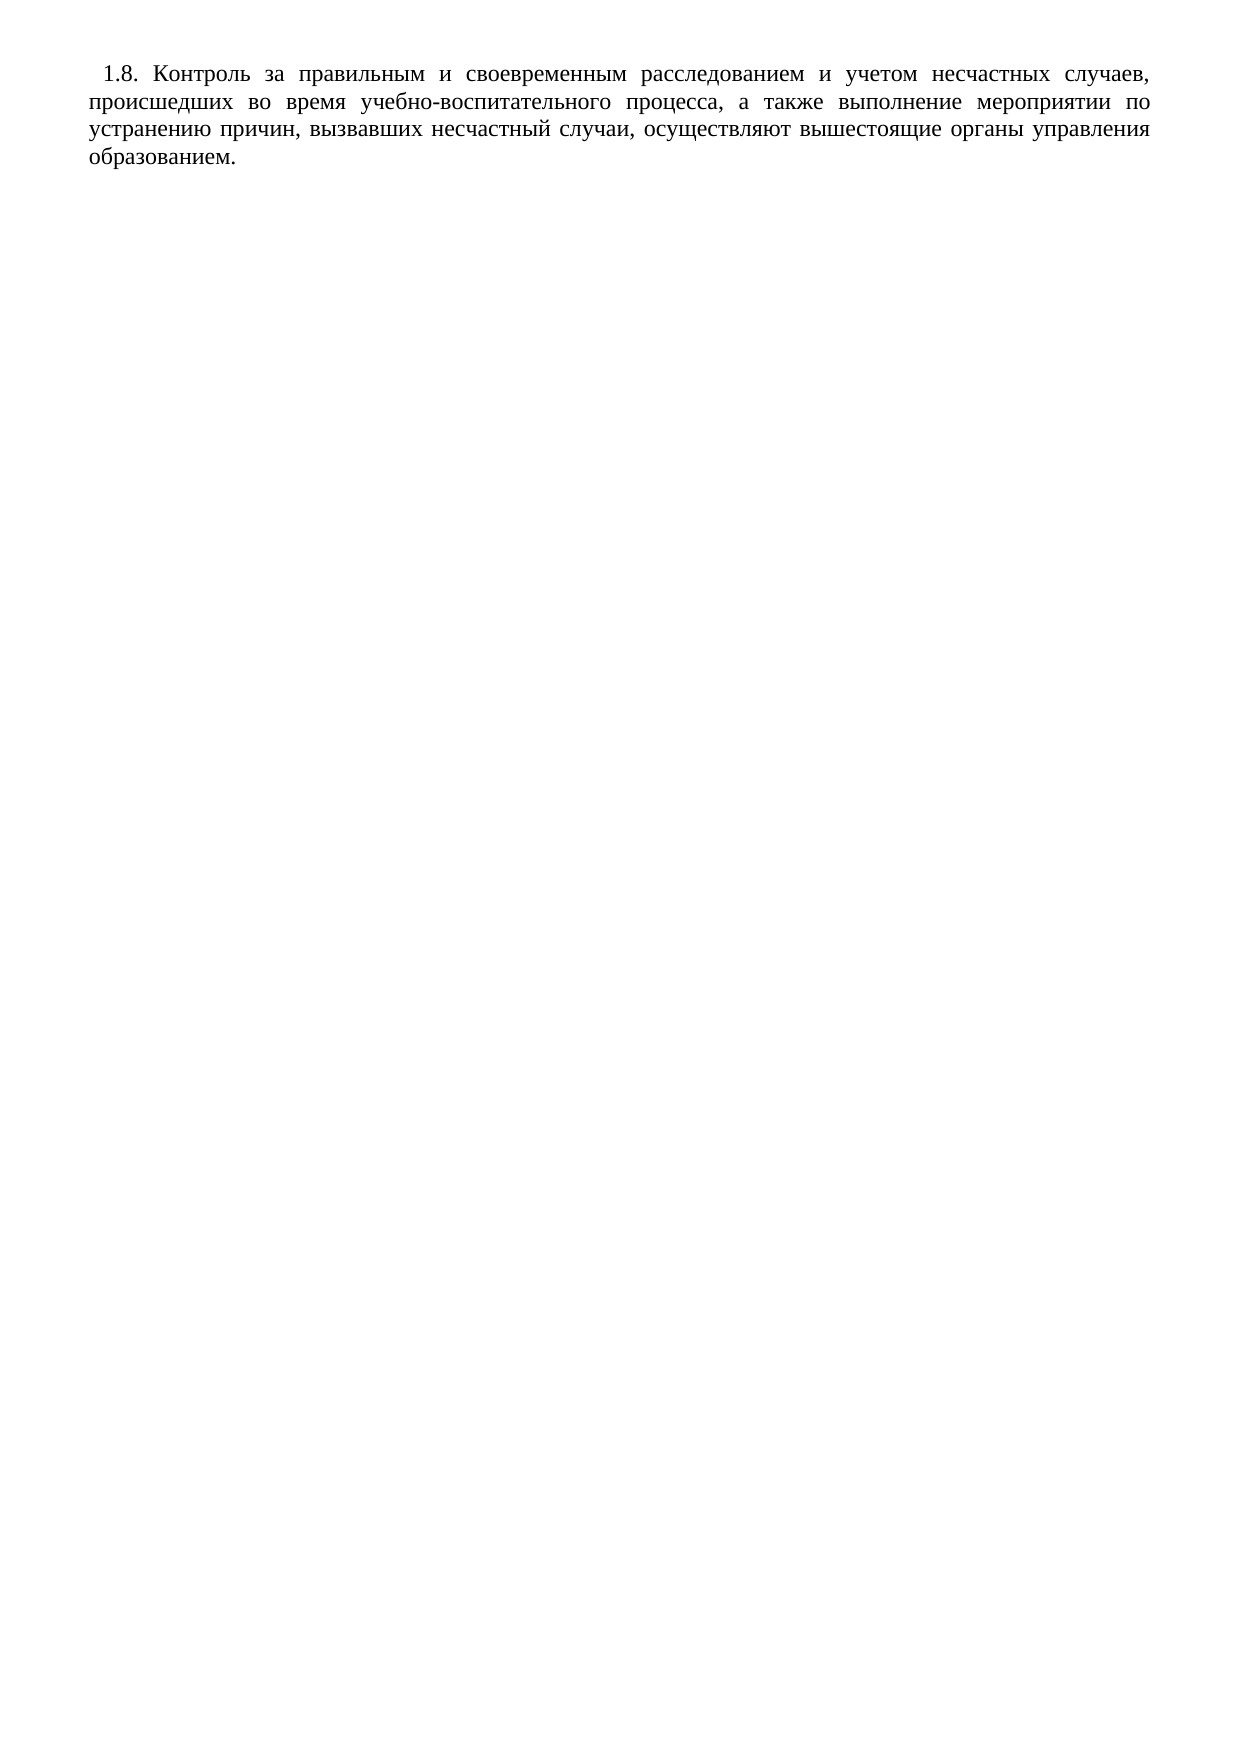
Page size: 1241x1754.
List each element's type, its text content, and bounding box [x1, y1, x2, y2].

text 1.8. Контроль за правильным и своевременным расследованием и учетом несчастных случаев, происшедших во время учебно-воспитательного процесса, а также выполнение мероприятии по устранению причин, вызвавших несчастный случаи, осуществляют вышестоящие органы управления образованием. [89, 59, 1152, 169]
